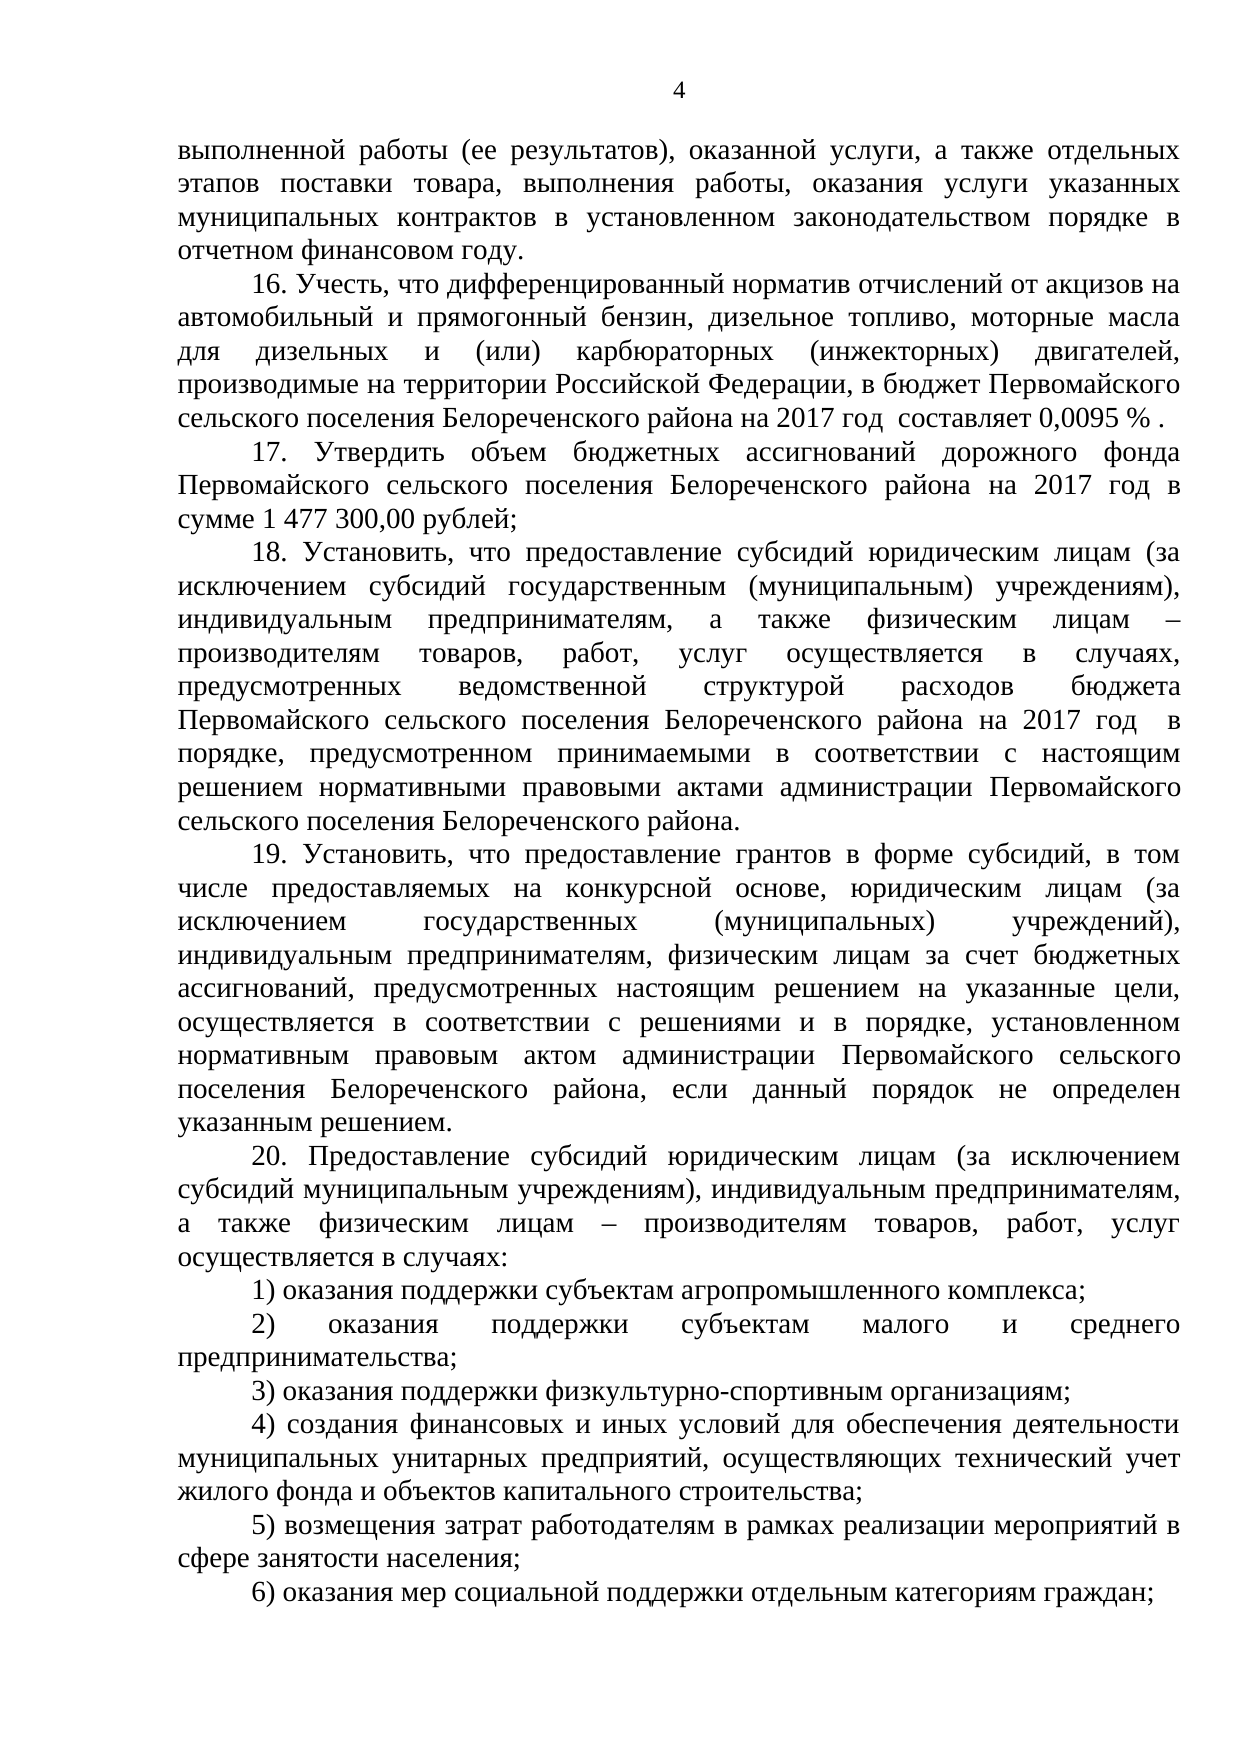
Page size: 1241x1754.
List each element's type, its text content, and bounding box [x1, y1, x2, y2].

text 17. Утвердить объем бюджетных ассигнований дорожного фонда Первомайского сельского поселения Белореченского района на 2017 год в сумме 1 477 300,00 рублей; [177, 434, 1181, 534]
text 20. Предоставление субсидий юридическим лицам (за исключением субсидий муниципальным учреждениям), индивидуальным предпринимателям, а также физическим лицам – производителям товаров, работ, услуг осуществляется в случаях: [177, 1138, 1181, 1272]
text 18. Установить, что предоставление субсидий юридическим лицам (за исключением субсидий государственным (муниципальным) учреждениям), индивидуальным предпринимателям, а также физическим лицам – производителям товаров, работ, услуг осуществляется в случаях, предусмотренных ведомственной структурой расходов бюджета Первомайского сельского поселения Белореченского района на 2017 год в порядке, предусмотренном принимаемыми в соответствии с настоящим решением нормативными правовыми актами администрации Первомайского сельского поселения Белореченского района. [177, 534, 1181, 836]
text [177, 132, 1181, 266]
text 6) оказания мер социальной поддержки отдельным категориям граждан; [177, 1574, 1181, 1608]
text 5) возмещения затрат работодателям в рамках реализации мероприятий в сфере занятости населения; [177, 1507, 1181, 1574]
text 2) оказания поддержки субъектам малого и среднего предпринимательства; [177, 1306, 1181, 1373]
text 16. Учесть, что дифференцированный норматив отчислений от акцизов на автомобильный и прямогонный бензин, дизельное топливо, моторные масла для дизельных и (или) карбюраторных (инжекторных) двигателей, производимые на территории Российской Федерации, в бюджет Первомайского сельского поселения Белореченского района на 2017 год составляет 0,0095 % . [177, 266, 1181, 434]
text 4) создания финансовых и иных условий для обеспечения деятельности муниципальных унитарных предприятий, осуществляющих технический учет жилого фонда и объектов капитального строительства; [177, 1406, 1181, 1507]
text 1) оказания поддержки субъектам агропромышленного комплекса; [177, 1272, 1181, 1306]
text 19. Установить, что предоставление грантов в форме субсидий, в том числе предоставляемых на конкурсной основе, юридическим лицам (за исключением государственных (муниципальных) учреждений), индивидуальным предпринимателям, физическим лицам за счет бюджетных ассигнований, предусмотренных настоящим решением на указанные цели, осуществляется в соответствии с решениями и в порядке, установленном нормативным правовым актом администрации Первомайского сельского поселения Белореченского района, если данный порядок не определен указанным решением. [177, 836, 1181, 1138]
text 3) оказания поддержки физкультурно-спортивным организациям; [177, 1373, 1181, 1406]
